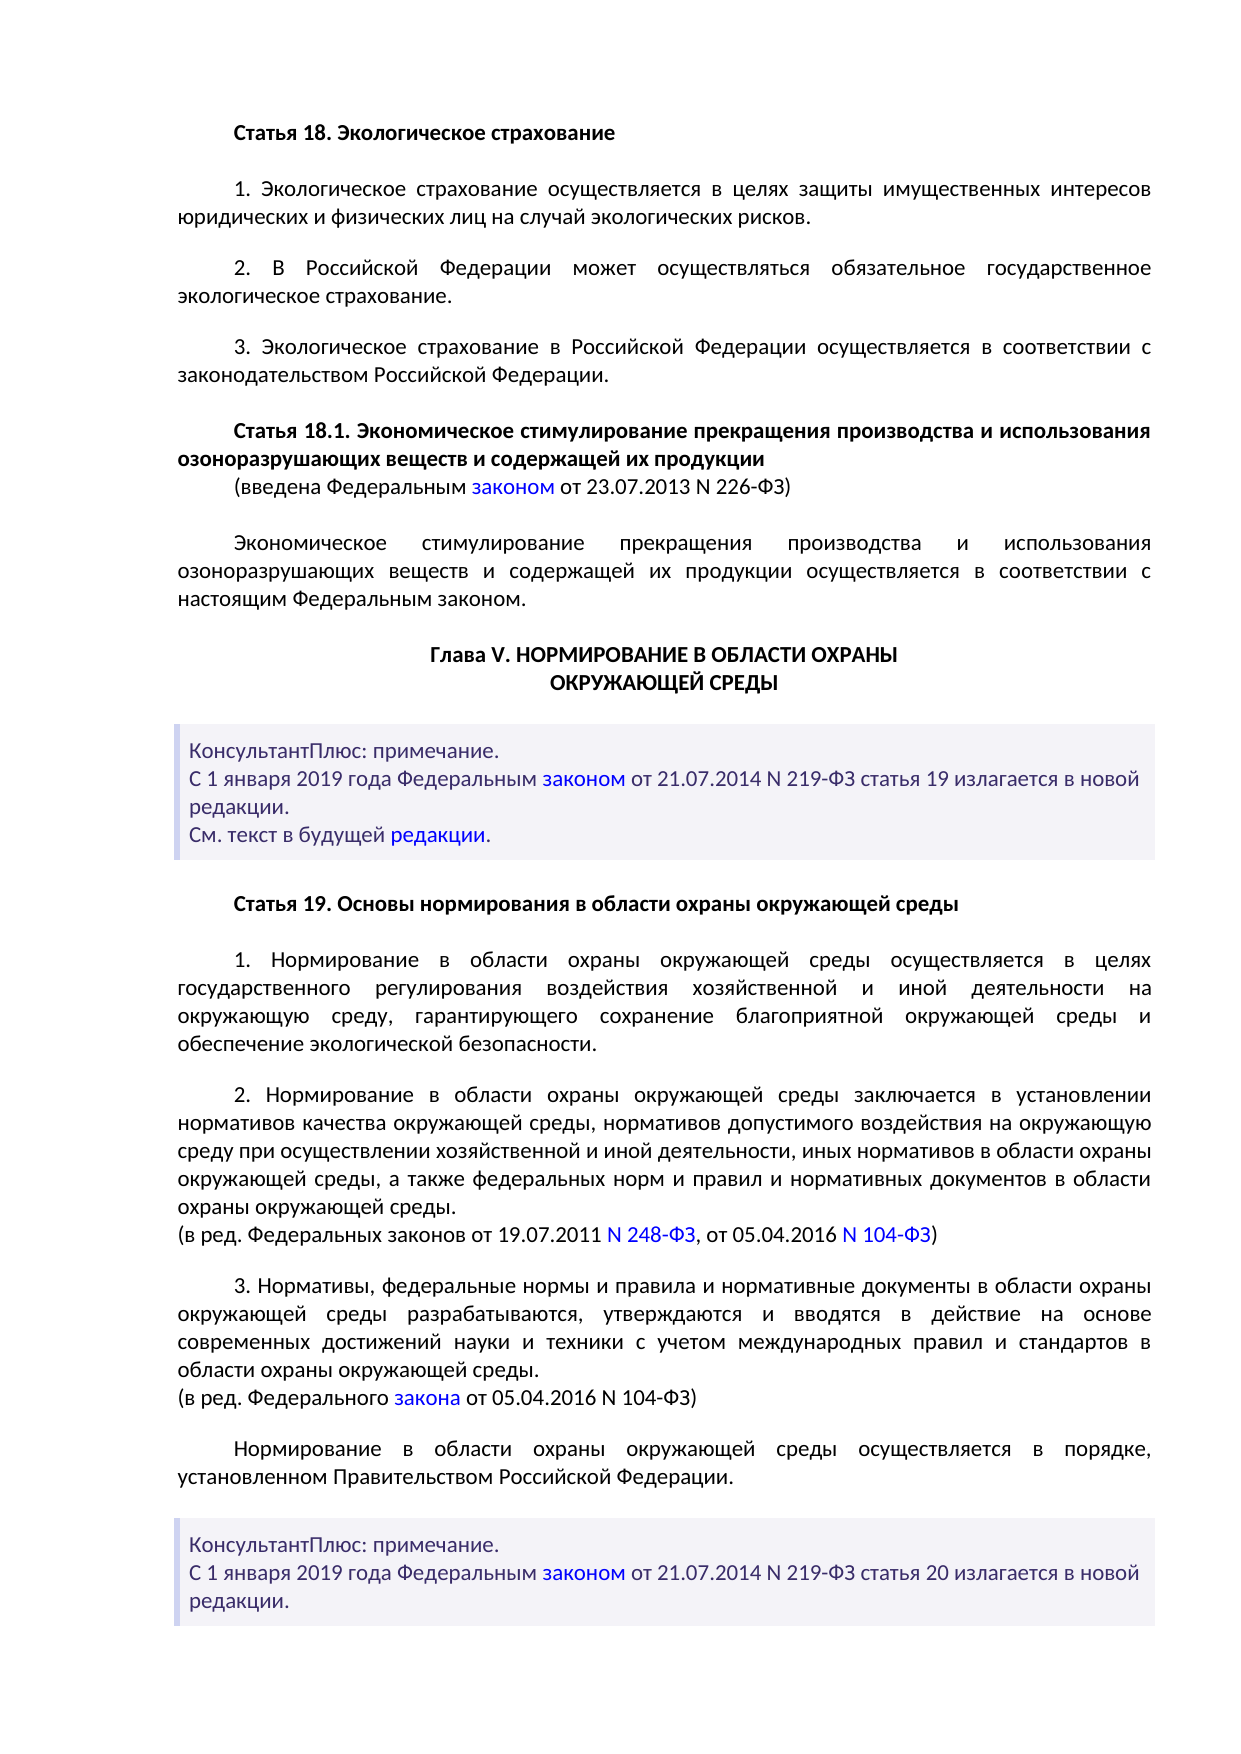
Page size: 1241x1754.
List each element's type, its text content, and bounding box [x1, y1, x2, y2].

text Экономическое стимулирование прекращения производства и использования озоноразрушающих веществ и содержащей их продукции осуществляется в соответствии с настоящим Федеральным законом. [177, 528, 1152, 612]
text (в ред. Федеральных законов от 19.07.2011 N 248-ФЗ, от 05.04.2016 N 104-ФЗ) [177, 1220, 1152, 1248]
title Статья 19. Основы нормирования в области охраны окружающей среды [177, 889, 1152, 917]
table_header КонсультантПлюс: примечание. С 1 января 2019 года Федеральным законом от 21.07.2014 N 219-ФЗ статья 19 излагается в новой редакции. См. текст в будущей редакции. [180, 724, 1149, 860]
title Глава V. НОРМИРОВАНИЕ В ОБЛАСТИ ОХРАНЫ [177, 640, 1152, 668]
title ОКРУЖАЮЩЕЙ СРЕДЫ [177, 668, 1152, 696]
text 2. В Российской Федерации может осуществляться обязательное государственное экологическое страхование. [177, 253, 1152, 309]
text Нормирование в области охраны окружающей среды осуществляется в порядке, установленном Правительством Российской Федерации. [177, 1434, 1152, 1490]
title Статья 18. Экологическое страхование [177, 118, 1152, 146]
text 1. Экологическое страхование осуществляется в целях защиты имущественных интересов юридических и физических лиц на случай экологических рисков. [177, 174, 1152, 230]
title Статья 18.1. Экономическое стимулирование прекращения производства и использования озоноразрушающих веществ и содержащей их продукции [177, 416, 1152, 472]
text 2. Нормирование в области охраны окружающей среды заключается в установлении нормативов качества окружающей среды, нормативов допустимого воздействия на окружающую среду при осуществлении хозяйственной и иной деятельности, иных нормативов в области охраны окружающей среды, а также федеральных норм и правил и нормативных документов в области охраны окружающей среды. [177, 1080, 1152, 1220]
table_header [180, 1518, 1149, 1626]
text 3. Нормативы, федеральные нормы и правила и нормативные документы в области охраны окружающей среды разрабатываются, утверждаются и вводятся в действие на основе современных достижений науки и техники с учетом международных правил и стандартов в области охраны окружающей среды. [177, 1271, 1152, 1383]
text 3. Экологическое страхование в Российской Федерации осуществляется в соответствии с законодательством Российской Федерации. [177, 332, 1152, 388]
text (введена Федеральным законом от 23.07.2013 N 226-ФЗ) [177, 472, 1152, 500]
text (в ред. Федерального закона от 05.04.2016 N 104-ФЗ) [177, 1383, 1152, 1411]
text 1. Нормирование в области охраны окружающей среды осуществляется в целях государственного регулирования воздействия хозяйственной и иной деятельности на окружающую среду, гарантирующего сохранение благоприятной окружающей среды и обеспечение экологической безопасности. [177, 945, 1152, 1057]
